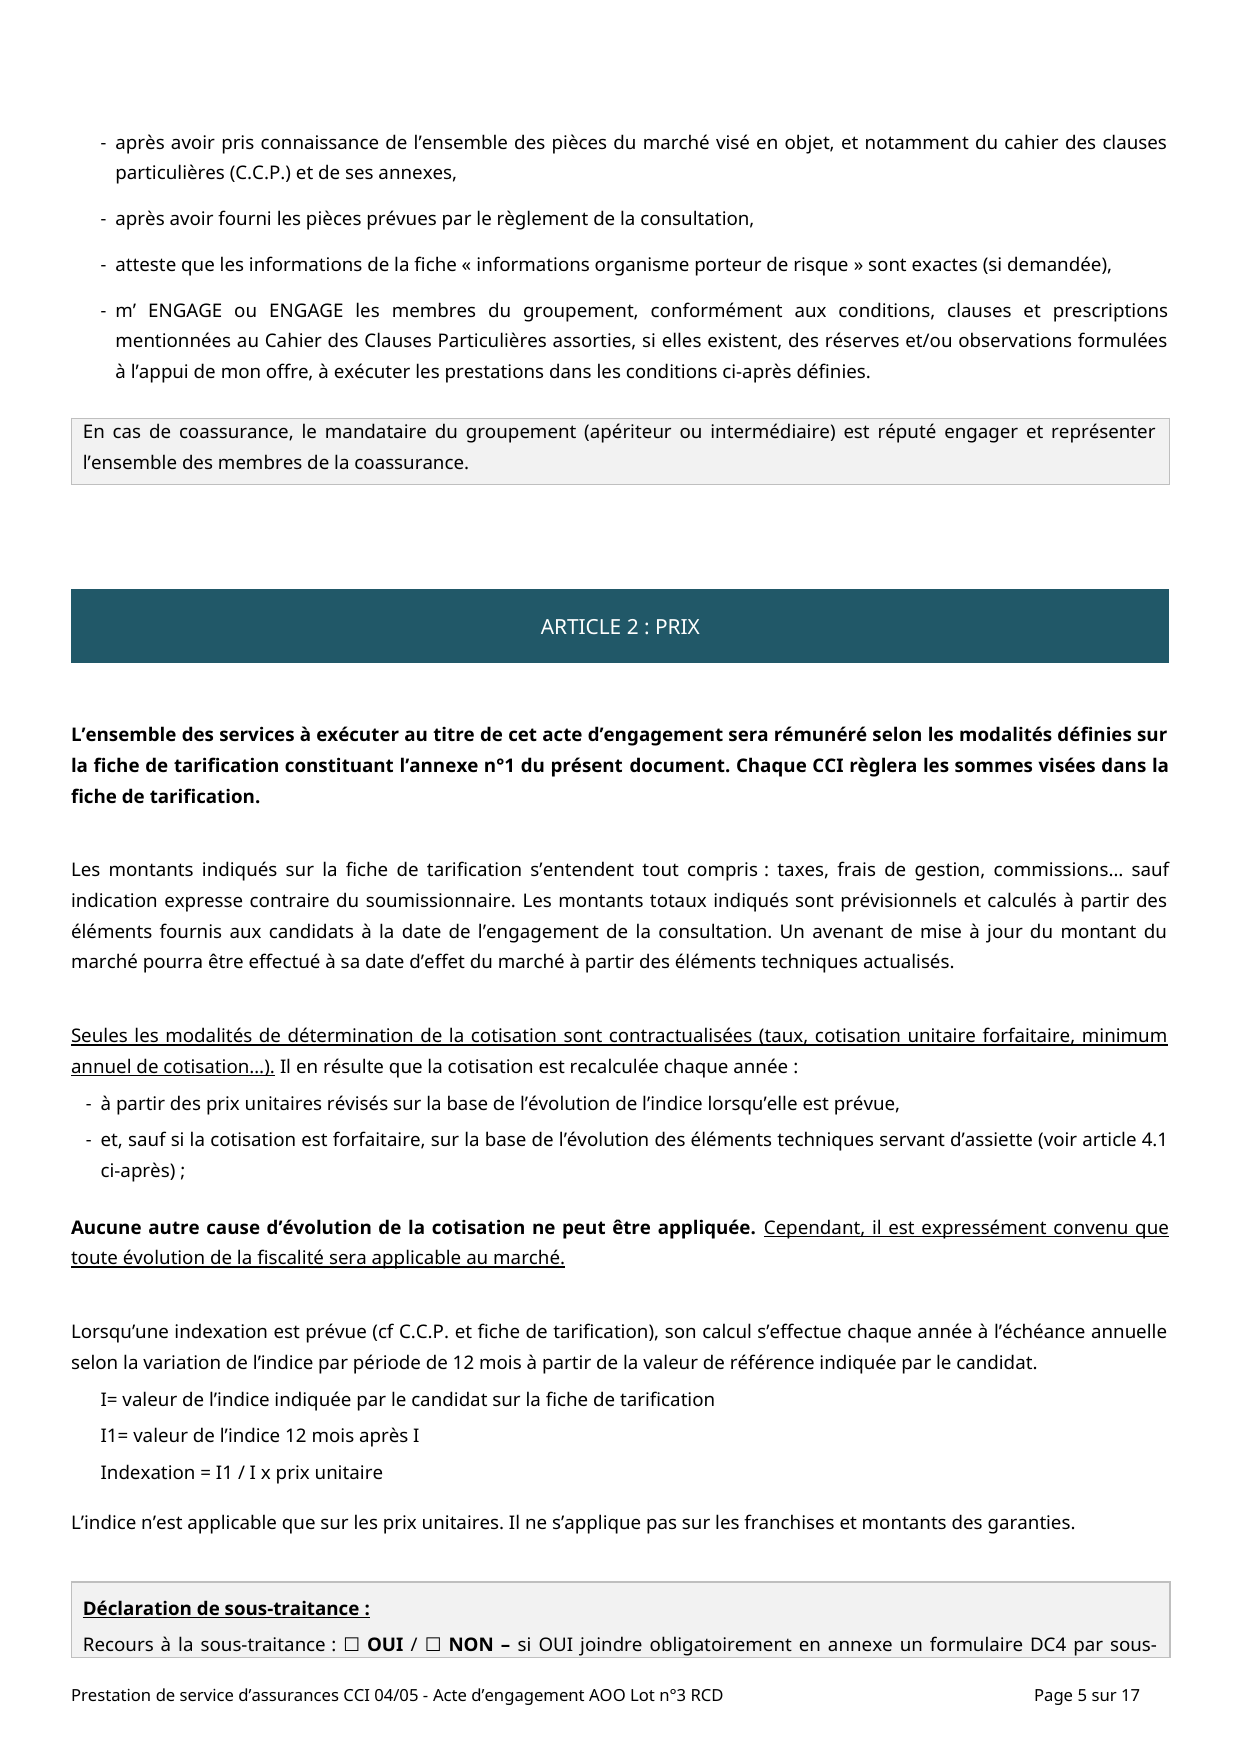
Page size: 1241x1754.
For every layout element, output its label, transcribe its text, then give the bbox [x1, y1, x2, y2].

text L’ensemble des services à exécuter au titre de cet acte d’engagement sera rémunéré selon les modalités définies sur la fiche de tarification constituant l’annexe n°1 du présent document. Chaque CCI règlera les sommes visées dans la fiche de tarification. [71, 722, 1169, 808]
table_header ARTICLE 2 : PRIX [71, 589, 1169, 663]
table_header En cas de coassurance, le mandataire du groupement (apériteur ou intermédiaire) est réputé engager et représenter l’ensemble des membres de la coassurance. [72, 419, 1169, 484]
list à partir des prix unitaires révisés sur la base de l’évolution de l’indice lorsqu’elle est prévue, [86, 1090, 1169, 1115]
text I1= valeur de l’indice 12 mois après I [100, 1423, 1169, 1448]
list après avoir pris connaissance de l’ensemble des pièces du marché visé en objet, et notamment du cahier des clauses particulières (C.C.P.) et de ses annexes, [100, 129, 1169, 185]
list après avoir fourni les pièces prévues par le règlement de la consultation, [100, 205, 1169, 231]
text Les montants indiqués sur la fiche de tarification s’entendent tout compris : taxes, frais de gestion, commissions… sauf indication expresse contraire du soumissionnaire. Les montants totaux indiqués sont prévisionnels et calculés à partir des éléments fournis aux candidats à la date de l’engagement de la consultation. Un avenant de mise à jour du montant du marché pourra être effectué à sa date d’effet du marché à partir des éléments techniques actualisés. [71, 857, 1169, 974]
list m’ ENGAGE ou ENGAGE les membres du groupement, conformément aux conditions, clauses et prescriptions mentionnées au Cahier des Clauses Particulières assorties, si elles existent, des réserves et/ou observations formulées à l’appui de mon offre, à exécuter les prestations dans les conditions ci-après définies. [100, 297, 1169, 384]
text L’indice n’est applicable que sur les prix unitaires. Il ne s’applique pas sur les franchises et montants des garanties. [71, 1510, 1169, 1535]
text Indexation = I1 / I x prix unitaire [100, 1460, 1169, 1485]
text I= valeur de l’indice indiquée par le candidat sur la fiche de tarification [100, 1386, 1169, 1411]
text Lorsqu’une indexation est prévue (cf C.C.P. et fiche de tarification), son calcul s’effectue chaque année à l’échéance annuelle selon la variation de l’indice par période de 12 mois à partir de la valeur de référence indiquée par le candidat. [71, 1318, 1169, 1374]
text Aucune autre cause d’évolution de la cotisation ne peut être appliquée. Cependant, il est expressément convenu que toute évolution de la fiscalité sera applicable au marché. [71, 1214, 1169, 1270]
list atteste que les informations de la fiche « informations organisme porteur de risque » sont exactes (si demandée), [100, 251, 1169, 277]
list et, sauf si la cotisation est forfaitaire, sur la base de l’évolution des éléments techniques servant d’assiette (voir article 4.1 ci-après) ; [86, 1127, 1169, 1183]
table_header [72, 1583, 1169, 1657]
text Seules les modalités de détermination de la cotisation sont contractualisées (taux, cotisation unitaire forfaitaire, minimum annuel de cotisation…). Il en résulte que la cotisation est recalculée chaque année : [71, 1022, 1169, 1078]
